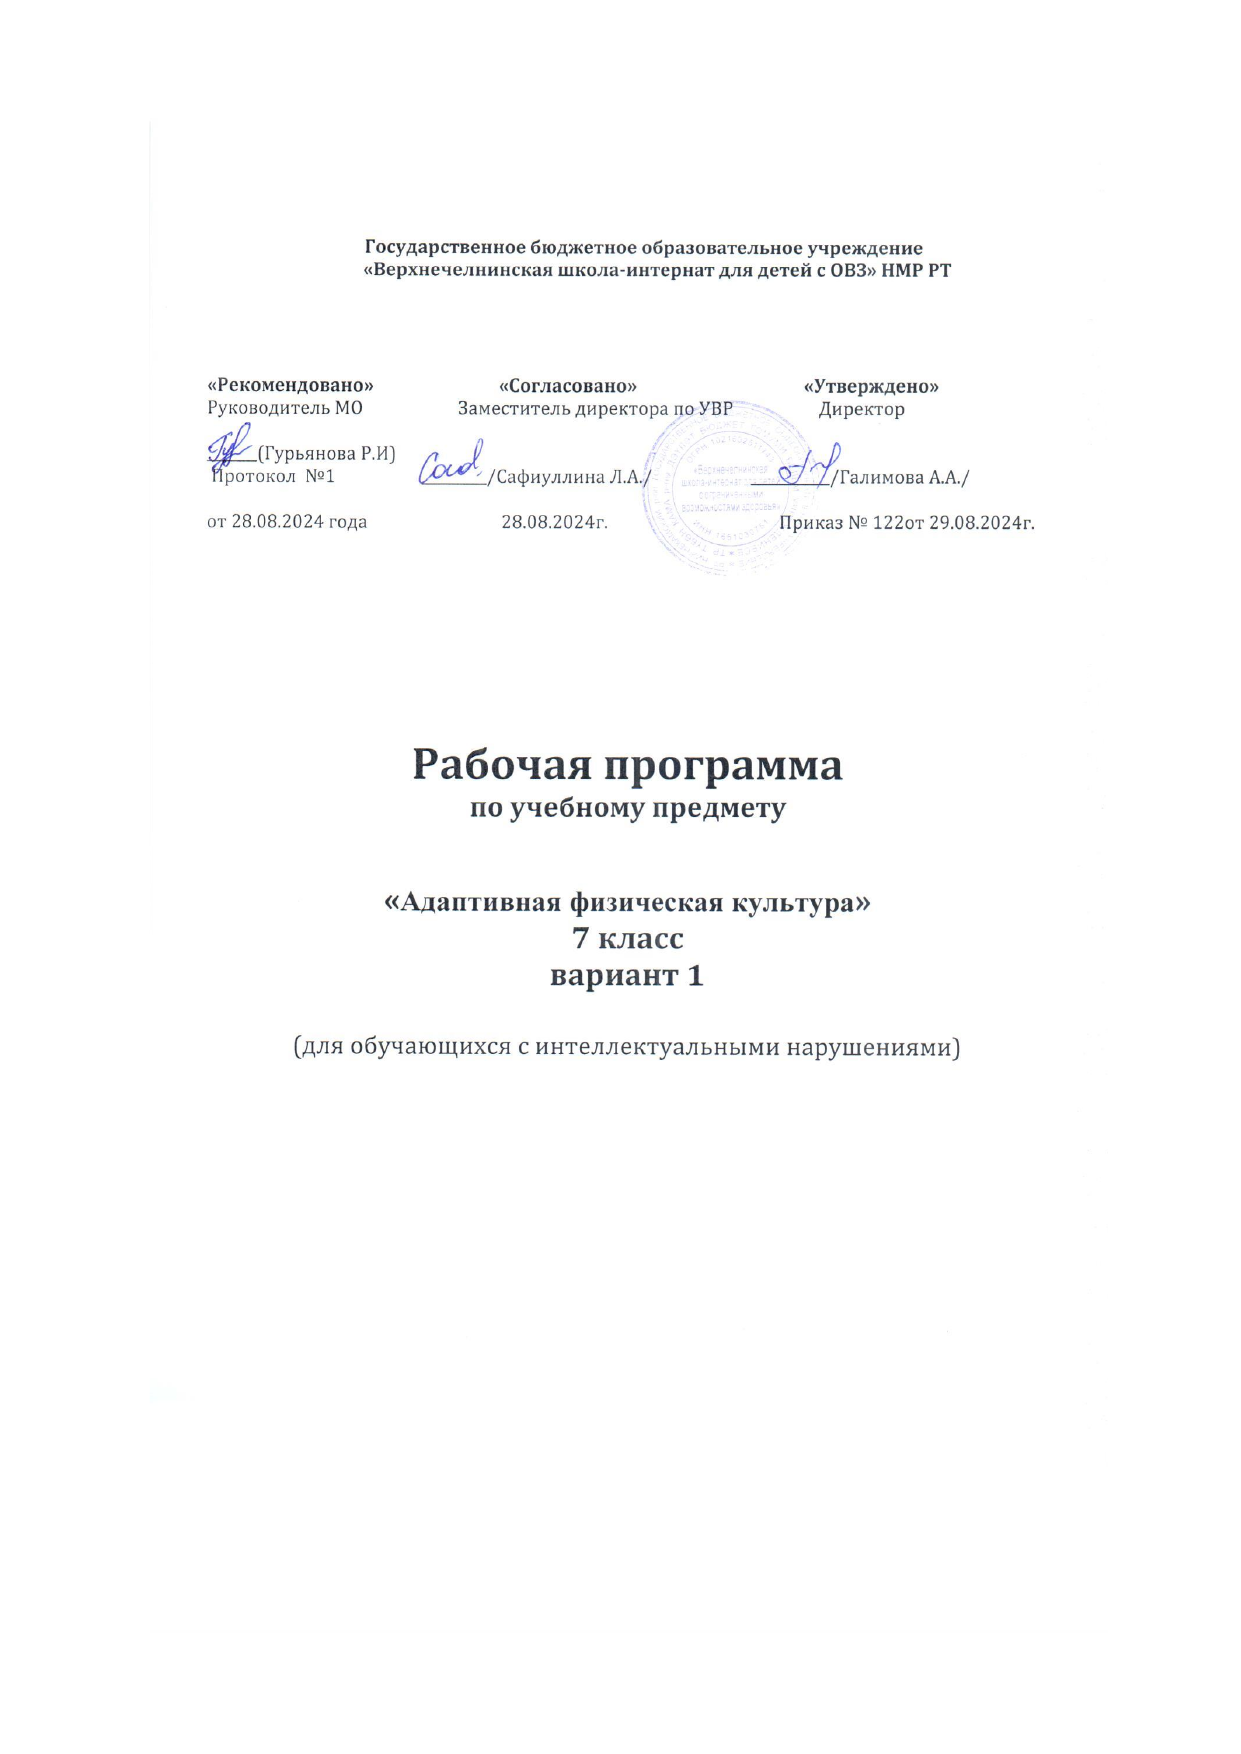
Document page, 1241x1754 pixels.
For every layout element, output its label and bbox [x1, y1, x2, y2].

picture [148, 118, 1107, 1630]
